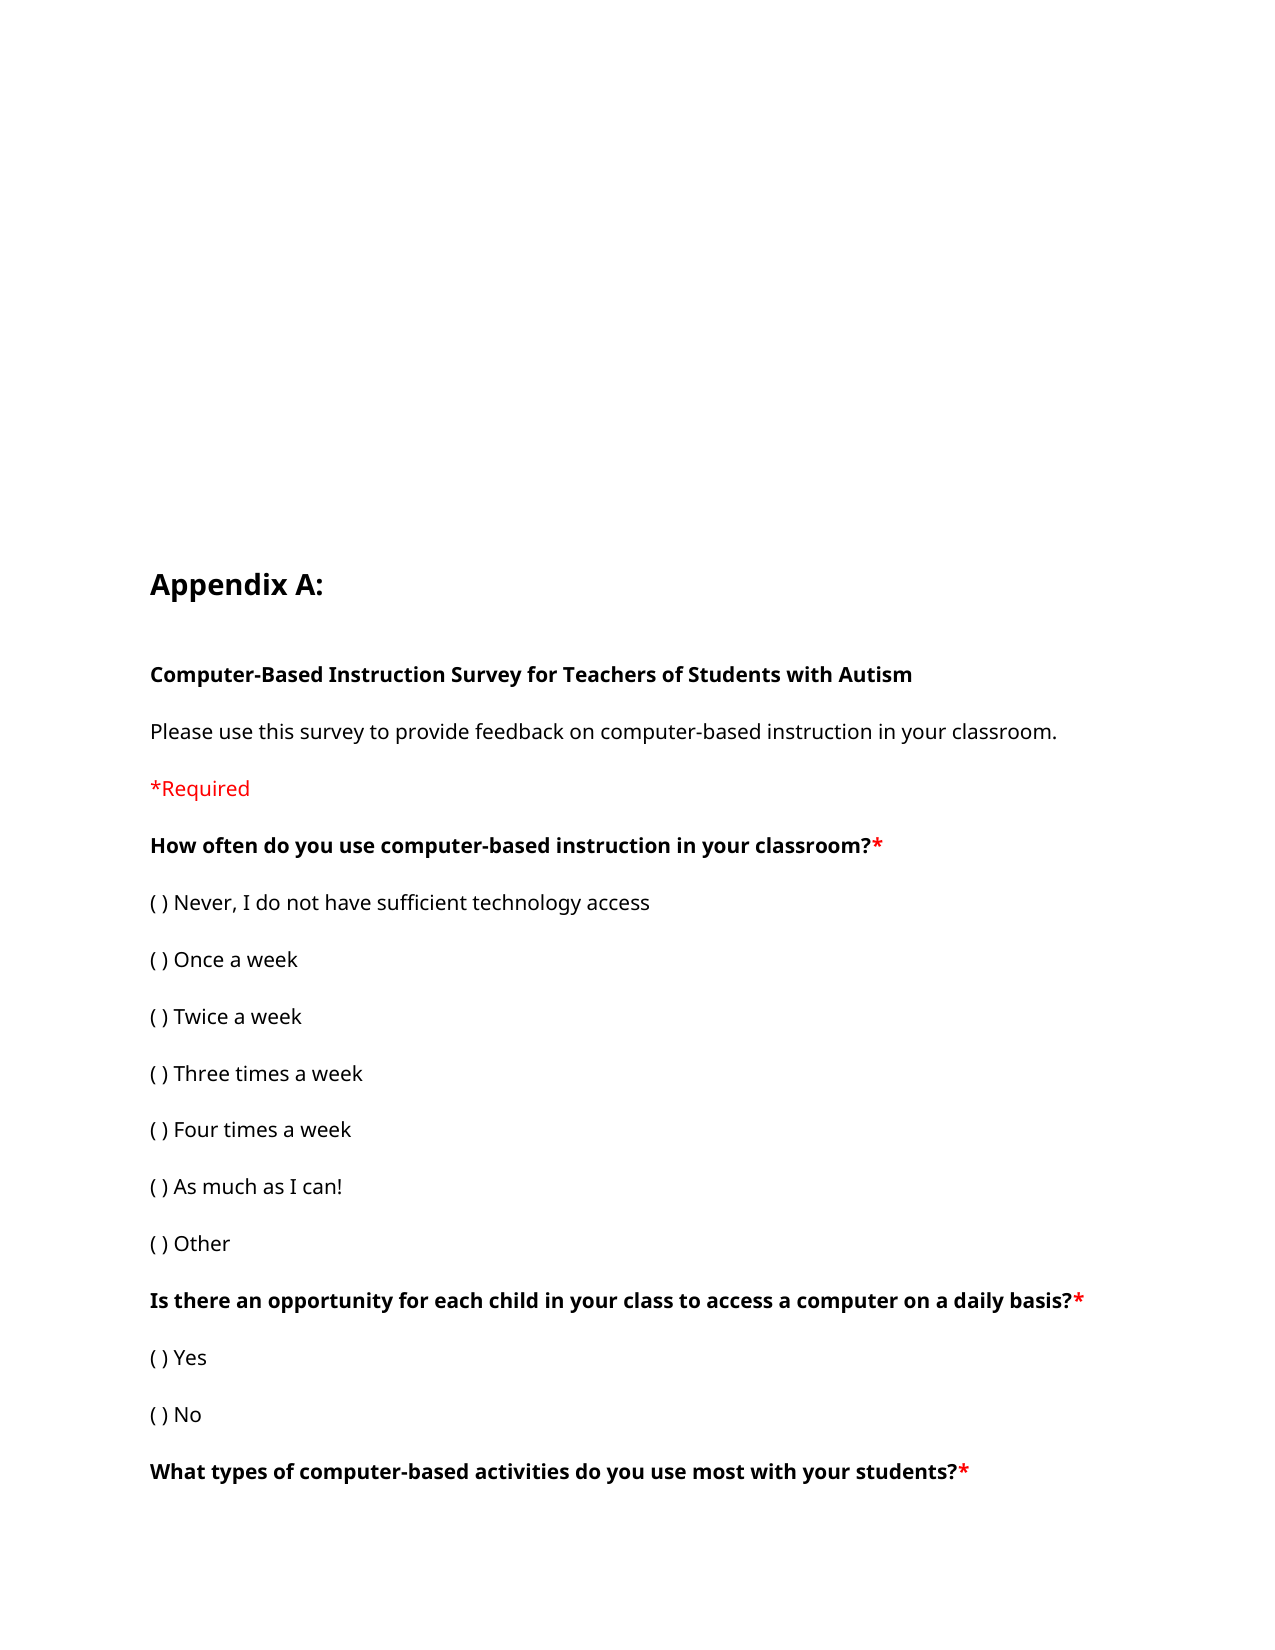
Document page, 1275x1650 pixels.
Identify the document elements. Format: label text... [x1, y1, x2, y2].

text Please use this survey to provide feedback on computer-based instruction in your classroom. [150, 717, 1125, 746]
text ( ) Yes [150, 1343, 1125, 1372]
text How often do you use computer-based instruction in your classroom?* [150, 831, 1125, 860]
text ( ) Twice a week [150, 1002, 1125, 1030]
text Is there an opportunity for each child in your class to access a computer on a daily basis?* [150, 1286, 1125, 1315]
text ( ) Other [150, 1229, 1125, 1258]
text ( ) No [150, 1400, 1125, 1428]
text Appendix A: [150, 564, 1125, 604]
text ( ) Four times a week [150, 1116, 1125, 1144]
text ( ) Three times a week [150, 1059, 1125, 1087]
text *Required [150, 774, 1125, 803]
text Computer-Based Instruction Survey for Teachers of Students with Autism [150, 604, 1125, 689]
text ( ) Never, I do not have sufficient technology access [150, 888, 1125, 917]
text What types of computer-based activities do you use most with your students?* [150, 1457, 1125, 1485]
text ( ) Once a week [150, 945, 1125, 973]
text ( ) As much as I can! [150, 1172, 1125, 1201]
